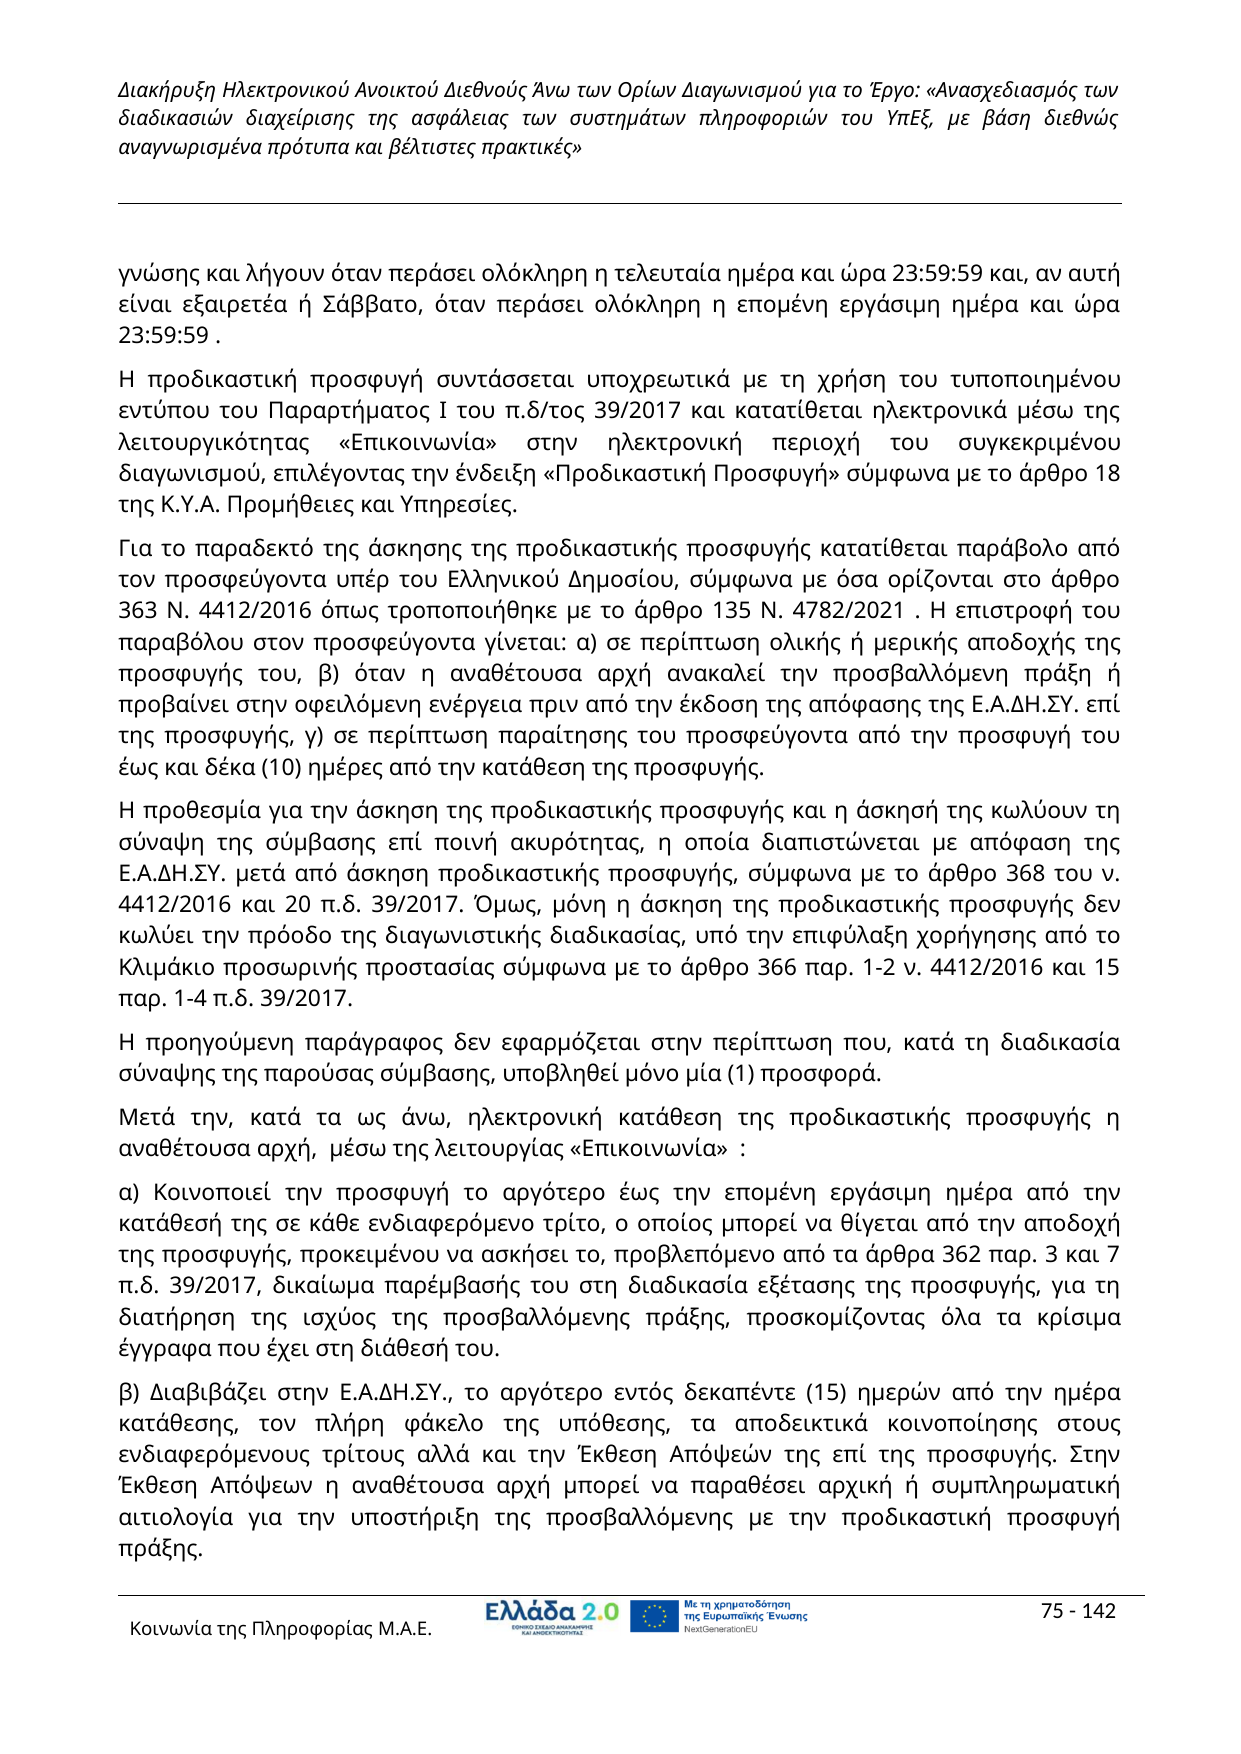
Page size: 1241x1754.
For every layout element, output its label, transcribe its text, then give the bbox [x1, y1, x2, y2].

text β) Διαβιβάζει στην Ε.Α.ΔΗ.ΣΥ., το αργότερο εντός δεκαπέντε (15) ημερών από την ημέρα κατάθεσης, τον πλήρη φάκελο της υπόθεσης, τα αποδεικτικά κοινοποίησης στους ενδιαφερόμενους τρίτους αλλά και την Έκθεση Απόψεών της επί της προσφυγής. Στην Έκθεση Απόψεων η αναθέτουσα αρχή μπορεί να παραθέσει αρχική ή συμπληρωματική αιτιολογία για την υποστήριξη της προσβαλλόμενης με την προδικαστική προσφυγή πράξης. [118, 1376, 1122, 1563]
text Η προηγούμενη παράγραφος δεν εφαρμόζεται στην περίπτωση που, κατά τη διαδικασία σύναψης της παρούσας σύμβασης, υποβληθεί μόνο μία (1) προσφορά. [118, 1026, 1122, 1088]
text Μετά την, κατά τα ως άνω, ηλεκτρονική κατάθεση της προδικαστικής προσφυγής η αναθέτουσα αρχή, μέσω της λειτουργίας «Επικοινωνία» : [118, 1101, 1122, 1163]
text α) Κοινοποιεί την προσφυγή το αργότερο έως την επομένη εργάσιμη ημέρα από την κατάθεσή της σε κάθε ενδιαφερόμενο τρίτο, ο οποίος μπορεί να θίγεται από την αποδοχή της προσφυγής, προκειμένου να ασκήσει το, προβλεπόμενο από τα άρθρα 362 παρ. 3 και 7 π.δ. 39/2017, δικαίωμα παρέμβασής του στη διαδικασία εξέτασης της προσφυγής, για τη διατήρηση της ισχύος της προσβαλλόμενης πράξης, προσκομίζοντας όλα τα κρίσιμα έγγραφα που έχει στη διάθεσή του. [118, 1176, 1122, 1363]
text Για το παραδεκτό της άσκησης της προδικαστικής προσφυγής κατατίθεται παράβολο από τον προσφεύγοντα υπέρ του Ελληνικού Δημοσίου, σύμφωνα με όσα ορίζονται στο άρθρο 363 Ν. 4412/2016 όπως τροποποιήθηκε με το άρθρο 135 Ν. 4782/2021 . Η επιστροφή του παραβόλου στον προσφεύγοντα γίνεται: α) σε περίπτωση ολικής ή μερικής αποδοχής της προσφυγής του, β) όταν η αναθέτουσα αρχή ανακαλεί την προσβαλλόμενη πράξη ή προβαίνει στην οφειλόμενη ενέργεια πριν από την έκδοση της απόφασης της Ε.Α.ΔΗ.ΣΥ. επί της προσφυγής, γ) σε περίπτωση παραίτησης του προσφεύγοντα από την προσφυγή του έως και δέκα (10) ημέρες από την κατάθεση της προσφυγής. [118, 532, 1122, 782]
text Η προδικαστική προσφυγή συντάσσεται υποχρεωτικά με τη χρήση του τυποποιημένου εντύπου του Παραρτήματος Ι του π.δ/τος 39/2017 και κατατίθεται ηλεκτρονικά μέσω της λειτουργικότητας «Επικοινωνία» στην ηλεκτρονική περιοχή του συγκεκριμένου διαγωνισμού, επιλέγοντας την ένδειξη «Προδικαστική Προσφυγή» σύμφωνα με το άρθρο 18 της Κ.Υ.Α. Προμήθειες και Υπηρεσίες. [118, 363, 1122, 519]
picture [484, 1596, 813, 1636]
text Η προθεσμία για την άσκηση της προδικαστικής προσφυγής και η άσκησή της κωλύουν τη σύναψη της σύμβασης επί ποινή ακυρότητας, η οποία διαπιστώνεται με απόφαση της Ε.Α.ΔΗ.ΣΥ. μετά από άσκηση προδικαστικής προσφυγής, σύμφωνα με το άρθρο 368 του ν. 4412/2016 και 20 π.δ. 39/2017. Όμως, μόνη η άσκηση της προδικαστικής προσφυγής δεν κωλύει την πρόοδο της διαγωνιστικής διαδικασίας, υπό την επιφύλαξη χορήγησης από το Κλιμάκιο προσωρινής προστασίας σύμφωνα με το άρθρο 366 παρ. 1-2 ν. 4412/2016 και 15 παρ. 1-4 π.δ. 39/2017. [118, 794, 1122, 1013]
